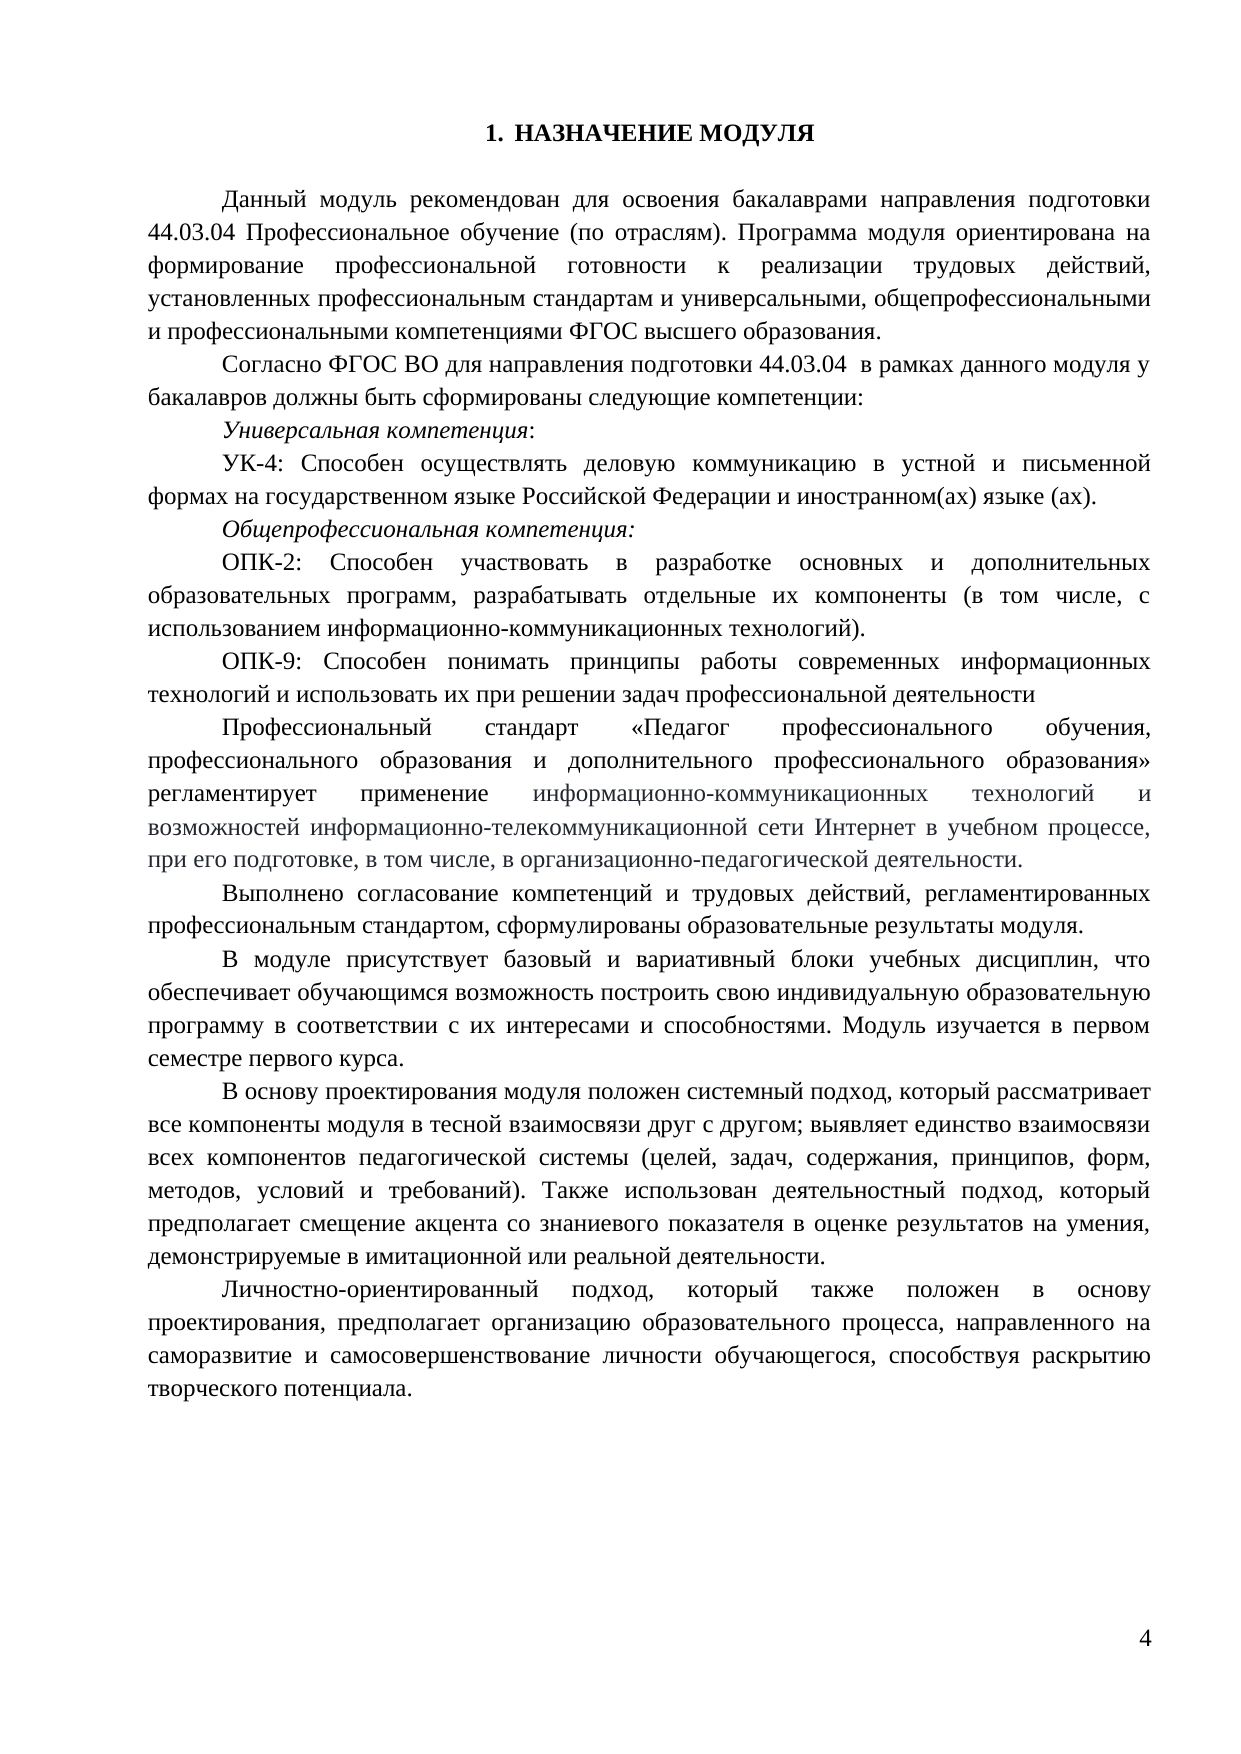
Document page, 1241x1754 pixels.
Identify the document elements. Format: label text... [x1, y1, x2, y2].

text Общепрофессиональная компетенция: [148, 514, 1152, 543]
text УК-4: Способен осуществлять деловую коммуникацию в устной и письменной формах на государственном языке Российской Федерации и иностранном(ах) языке (ах). [148, 448, 1152, 510]
text Выполнено согласование компетенций и трудовых действий, регламентированных профессиональным стандартом, сформулированы образовательные результаты модуля. [148, 878, 1152, 939]
text Универсальная компетенция: [148, 415, 1152, 444]
text Согласно ФГОС ВО для направления подготовки 44.03.04 в рамках данного модуля у бакалавров должны быть сформированы следующие компетенции: [148, 349, 1152, 411]
subtitle НАЗНАЧЕНИЕ МОДУЛЯ [148, 118, 1152, 147]
text Личностно-ориентированный подход, который также положен в основу проектирования, предполагает организацию образовательного процесса, направленного на саморазвитие и самосовершенствование личности обучающегося, способствуя раскрытию творческого потенциала. [148, 1274, 1152, 1402]
text Профессиональный стандарт «Педагог профессионального обучения, профессионального образования и дополнительного профессионального образования» регламентирует применение информационно-коммуникационных технологий и возможностей информационно-телекоммуникационной сети Интернет в учебном процессе, при его подготовке, в том числе, в организационно-педагогической деятельности. [148, 840, 1152, 873]
text Профессиональный стандарт «Педагог профессионального обучения, профессионального образования и дополнительного профессионального образования» регламентирует применение информационно-коммуникационных технологий и возможностей информационно-телекоммуникационной сети Интернет в учебном процессе, при его подготовке, в том числе, в организационно-педагогической деятельности. [148, 712, 1152, 812]
text В модуле присутствует базовый и вариативный блоки учебных дисциплин, что обеспечивает обучающимся возможность построить свою индивидуальную образовательную программу в соответствии с их интересами и способностями. Модуль изучается в первом семестре первого курса. [148, 944, 1152, 1071]
text ОПК-2: Способен участвовать в разработке основных и дополнительных образовательных программ, разрабатывать отдельные их компоненты (в том числе, с использованием информационно-коммуникационных технологий). [148, 547, 1152, 642]
text Данный модуль рекомендован для освоения бакалаврами направления подготовки 44.03.04 Профессиональное обучение (по отраслям). Программа модуля ориентирована на формирование профессиональной готовности к реализации трудовых действий, установленных профессиональным стандартам и универсальными, общепрофессиональными и профессиональными компетенциями ФГОС высшего образования. [148, 184, 1152, 345]
text В основу проектирования модуля положен системный подход, который рассматривает все компоненты модуля в тесной взаимосвязи друг с другом; выявляет единство взаимосвязи всех компонентов педагогической системы (целей, задач, содержания, принципов, форм, методов, условий и требований). Также использован деятельностный подход, который предполагает смещение акцента со знаниевого показателя в оценке результатов на умения, демонстрируемые в имитационной или реальной деятельности. [148, 1076, 1152, 1269]
text ОПК-9: Способен понимать принципы работы современных информационных технологий и использовать их при решении задач профессиональной деятельности [148, 646, 1152, 708]
